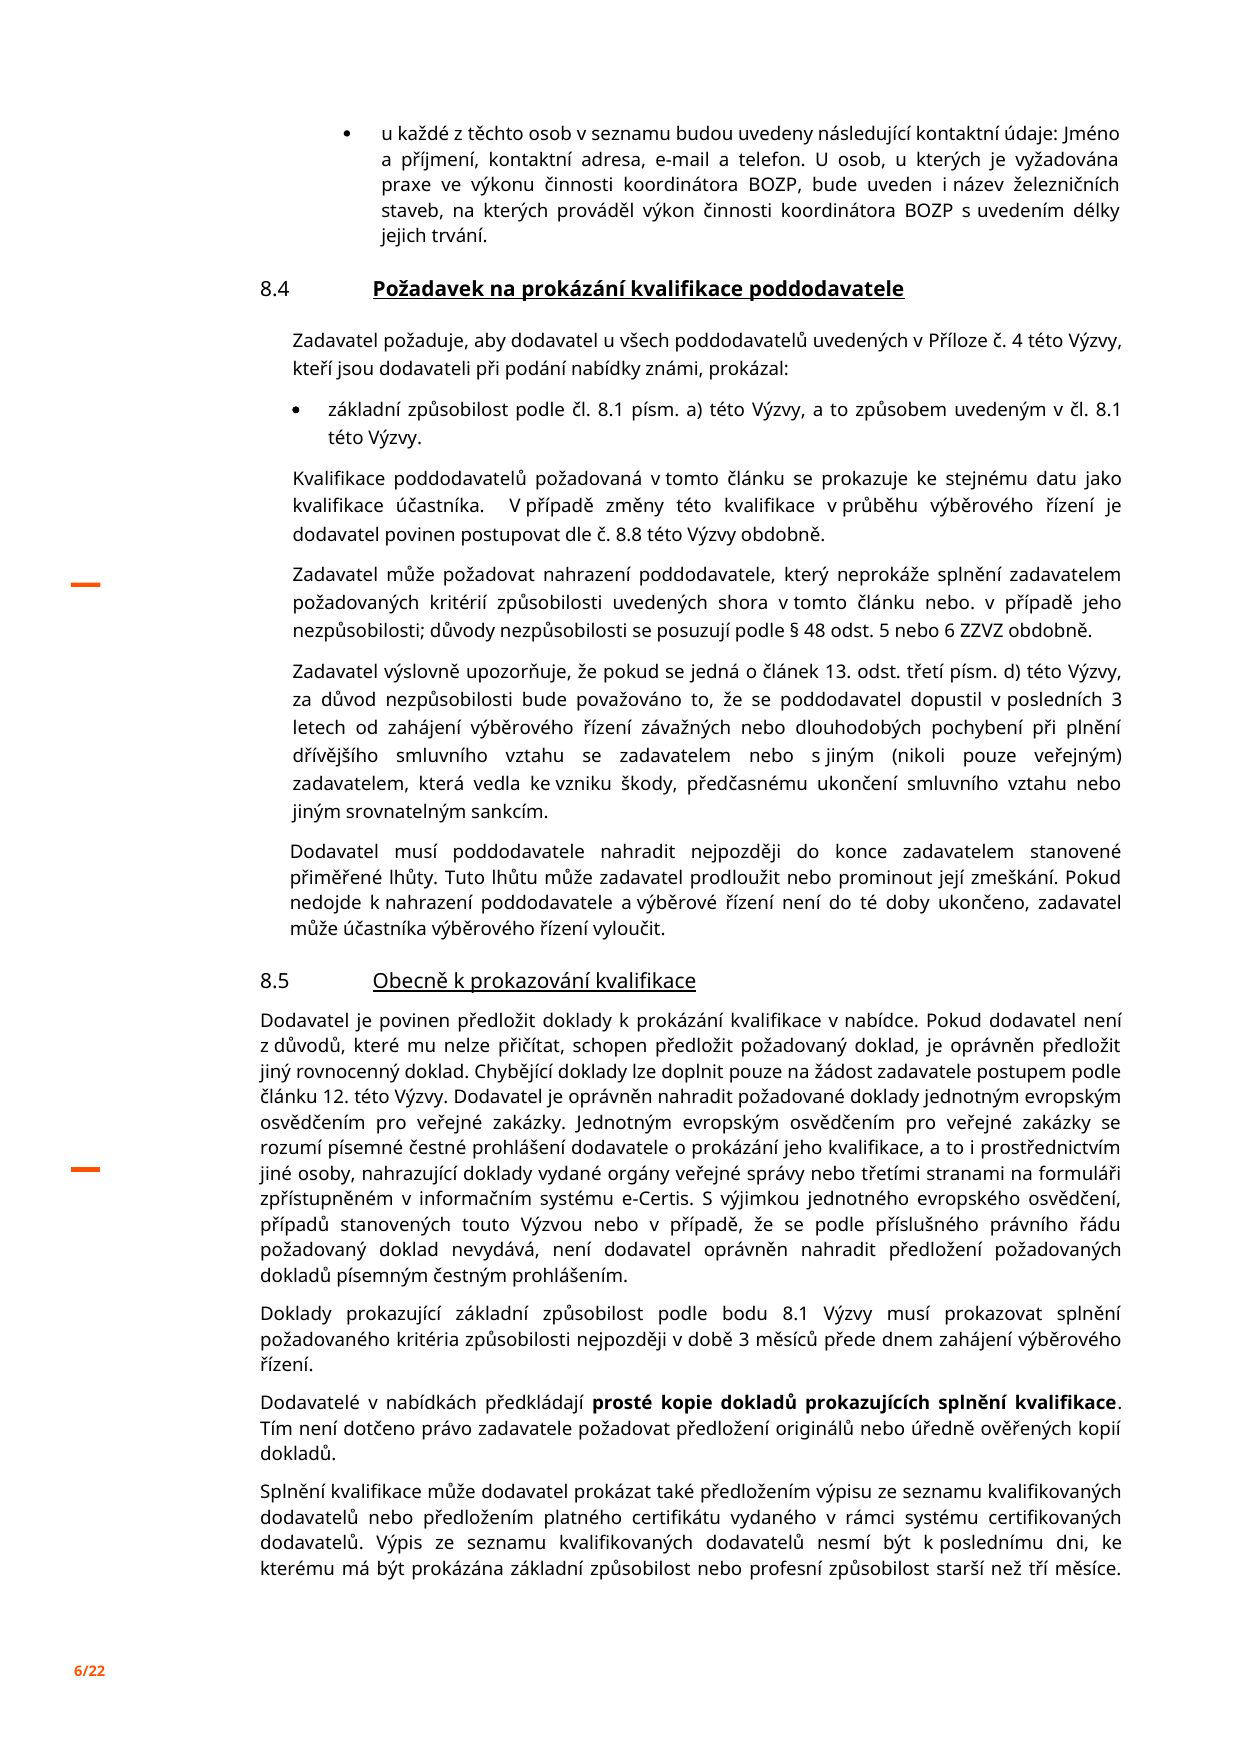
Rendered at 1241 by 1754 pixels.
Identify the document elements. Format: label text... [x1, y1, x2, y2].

text Dodavatel je povinen předložit doklady k prokázání kvalifikace v nabídce. Pokud dodavatel není z důvodů, které mu nelze přičítat, schopen předložit požadovaný doklad, je oprávněn předložit jiný rovnocenný doklad. Chybějící doklady lze doplnit pouze na žádost zadavatele postupem podle článku 12. této Výzvy. Dodavatel je oprávněn nahradit požadované doklady jednotným evropským osvědčením pro veřejné zakázky. Jednotným evropským osvědčením pro veřejné zakázky se rozumí písemné čestné prohlášení dodavatele o prokázání jeho kvalifikace, a to i prostřednictvím jiné osoby, nahrazující doklady vydané orgány veřejné správy nebo třetími stranami na formuláři zpřístupněném v informačním systému e-Certis. S výjimkou jednotného evropského osvědčení, případů stanovených touto Výzvou nebo v případě, že se podle příslušného právního řádu požadovaný doklad nevydává, není dodavatel oprávněn nahradit předložení požadovaných dokladů písemným čestným prohlášením. [260, 1007, 1122, 1288]
list Požadavek na prokázání kvalifikace poddodavatele [260, 274, 1122, 302]
text Dodavatelé v nabídkách předkládají prosté kopie dokladů prokazujících splnění kvalifikace. Tím není dotčeno právo zadavatele požadovat předložení originálů nebo úředně ověřených kopií dokladů. [260, 1389, 1122, 1466]
text základní způsobilost podle čl. 8.1 písm. a) této Výzvy, a to způsobem uvedeným v čl. 8.1 této Výzvy. [292, 396, 1122, 450]
text Zadavatel výslovně upozorňuje, že pokud se jedná o článek 13. odst. třetí písm. d) této Výzvy, za důvod nezpůsobilosti bude považováno to, že se poddodavatel dopustil v posledních 3 letech od zahájení výběrového řízení závažných nebo dlouhodobých pochybení při plnění dřívějšího smluvního vztahu se zadavatelem nebo s jiným (nikoli pouze veřejným) zadavatelem, která vedla ke vzniku škody, předčasnému ukončení smluvního vztahu nebo jiným srovnatelným sankcím. [292, 658, 1122, 823]
text Dodavatel musí poddodavatele nahradit nejpozději do konce zadavatelem stanovené přiměřené lhůty. Tuto lhůtu může zadavatel prodloužit nebo prominout její zmeškání. Pokud nedojde k nahrazení poddodavatele a výběrové řízení není do té doby ukončeno, zadavatel může účastníka výběrového řízení vyloučit. [289, 838, 1122, 941]
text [260, 1478, 1122, 1581]
list u každé z těchto osob v seznamu budou uvedeny následující kontaktní údaje: Jméno a příjmení, kontaktní adresa, e-mail a telefon. U osob, u kterých je vyžadována praxe ve výkonu činnosti koordinátora BOZP, bude uveden i název železničních staveb, na kterých prováděl výkon činnosti koordinátora BOZP s uvedením délky jejich trvání. [343, 121, 1120, 248]
text Doklady prokazující základní způsobilost podle bodu 8.1 Výzvy musí prokazovat splnění požadovaného kritéria způsobilosti nejpozději v době 3 měsíců přede dnem zahájení výběrového řízení. [260, 1300, 1122, 1377]
text Zadavatel požaduje, aby dodavatel u všech poddodavatelů uvedených v Příloze č. 4 této Výzvy, kteří jsou dodavateli při podání nabídky známi, prokázal: [292, 328, 1122, 381]
text Zadavatel může požadovat nahrazení poddodavatele, který neprokáže splnění zadavatelem požadovaných kritérií způsobilosti uvedených shora v tomto článku nebo. v případě jeho nezpůsobilosti; důvody nezpůsobilosti se posuzují podle § 48 odst. 5 nebo 6 ZZVZ obdobně. [292, 561, 1122, 643]
list Obecně k prokazování kvalifikace [260, 966, 1122, 994]
text Kvalifikace poddodavatelů požadovaná v tomto článku se prokazuje ke stejnému datu jako kvalifikace účastníka. V případě změny této kvalifikace v průběhu výběrového řízení je dodavatel povinen postupovat dle č. 8.8 této Výzvy obdobně. [292, 465, 1122, 546]
